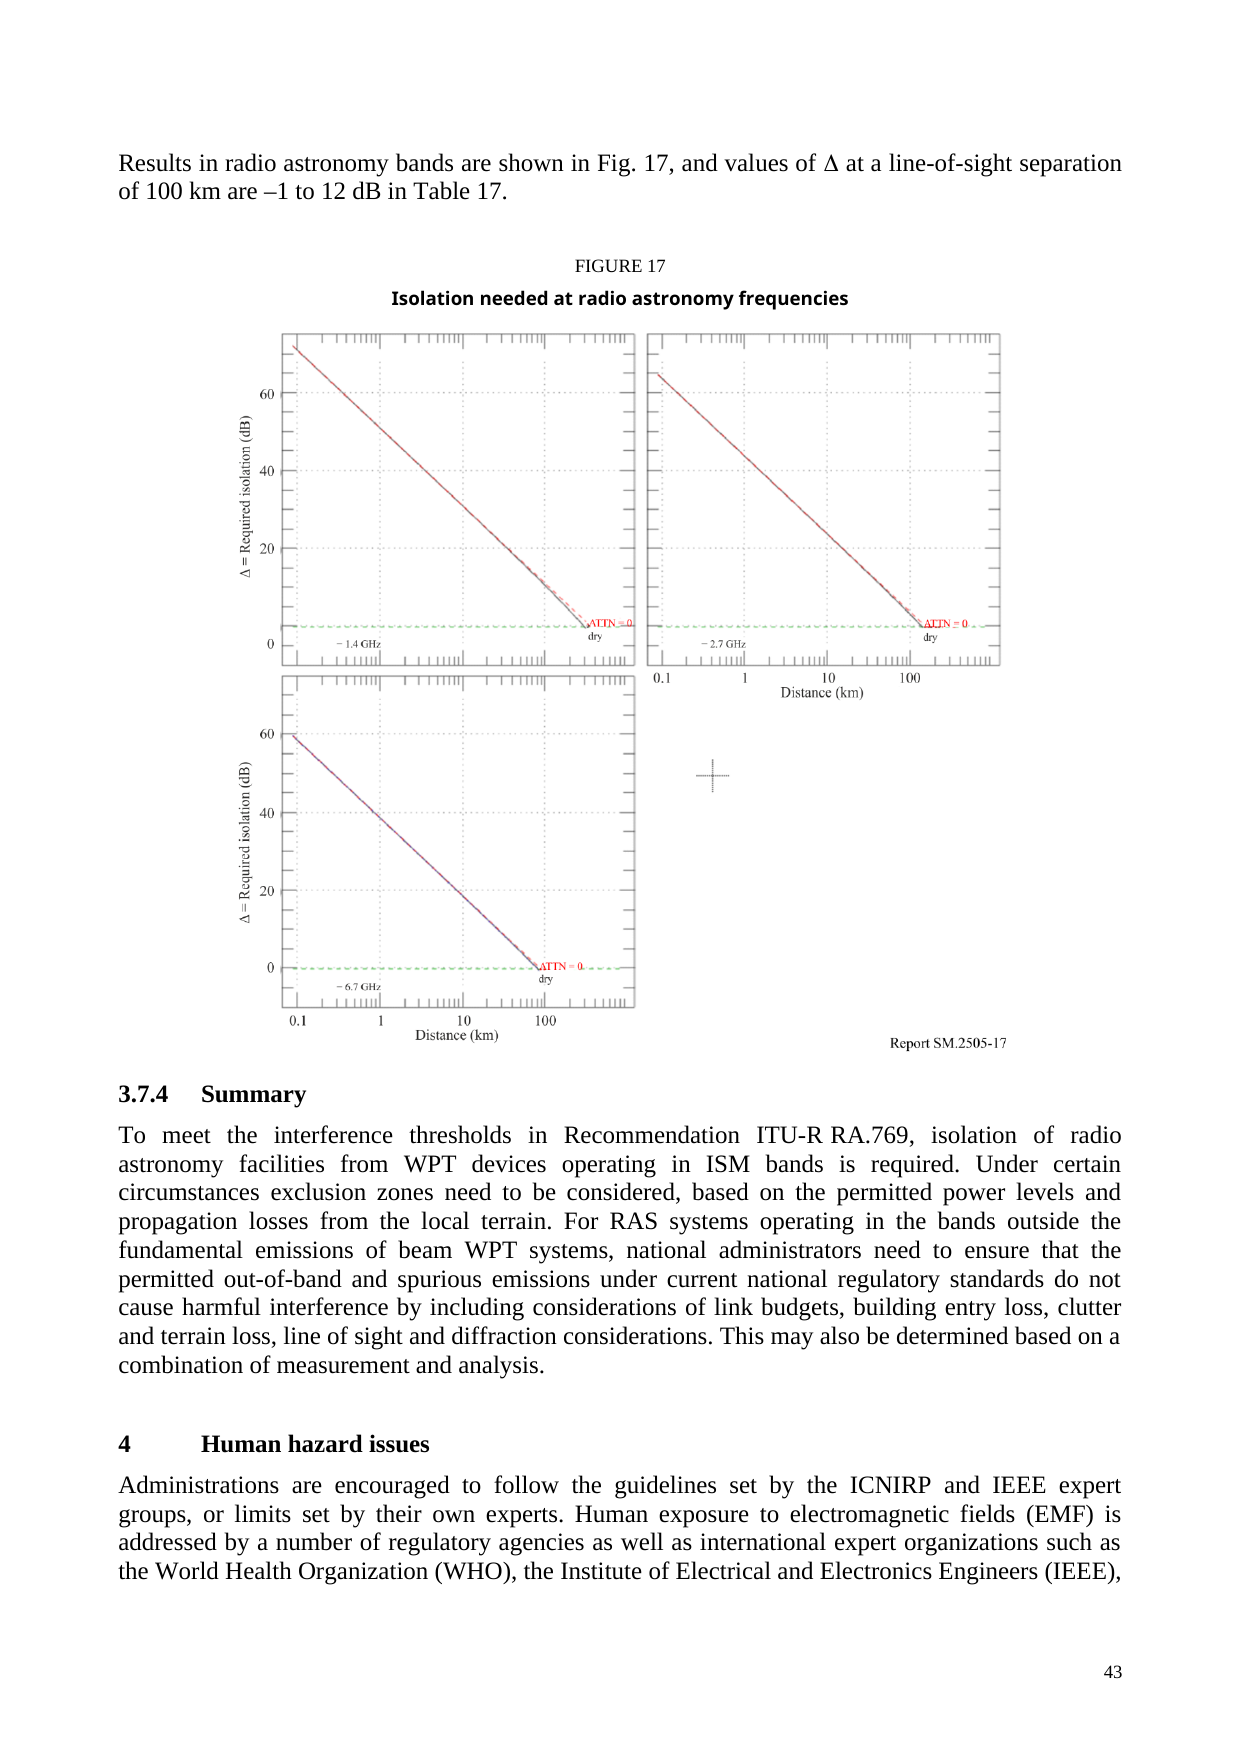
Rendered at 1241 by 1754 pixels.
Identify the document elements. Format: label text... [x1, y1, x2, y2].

subtitle 4 Human hazard issues [118, 1429, 1122, 1457]
text Figure 17 [118, 255, 1122, 277]
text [118, 1470, 1122, 1585]
text To meet the interference thresholds in Recommendation ITU-R RA.769, isolation of radio astronomy facilities from WPT devices operating in ISM bands is required. Under certain circumstances exclusion zones need to be considered, based on the permitted power levels and propagation losses from the local terrain. For RAS systems operating in the bands outside the fundamental emissions of beam WPT systems, national administrators need to ensure that the permitted out-of-band and spurious emissions under current national regulatory standards do not cause harmful interference by including considerations of link budgets, building entry loss, clutter and terrain loss, line of sight and diffraction considerations. This may also be determined based on a combination of measurement and analysis. [118, 1120, 1122, 1379]
text Results in radio astronomy bands are shown in Fig. 17, and values of  at a line-of-sight separation of 100 km are –1 to 12 dB in Table 17. [118, 148, 1122, 205]
title Isolation needed at radio astronomy frequencies [118, 285, 1122, 311]
subtitle 3.7.4 Summary [118, 1079, 1122, 1107]
picture [232, 323, 1008, 1054]
